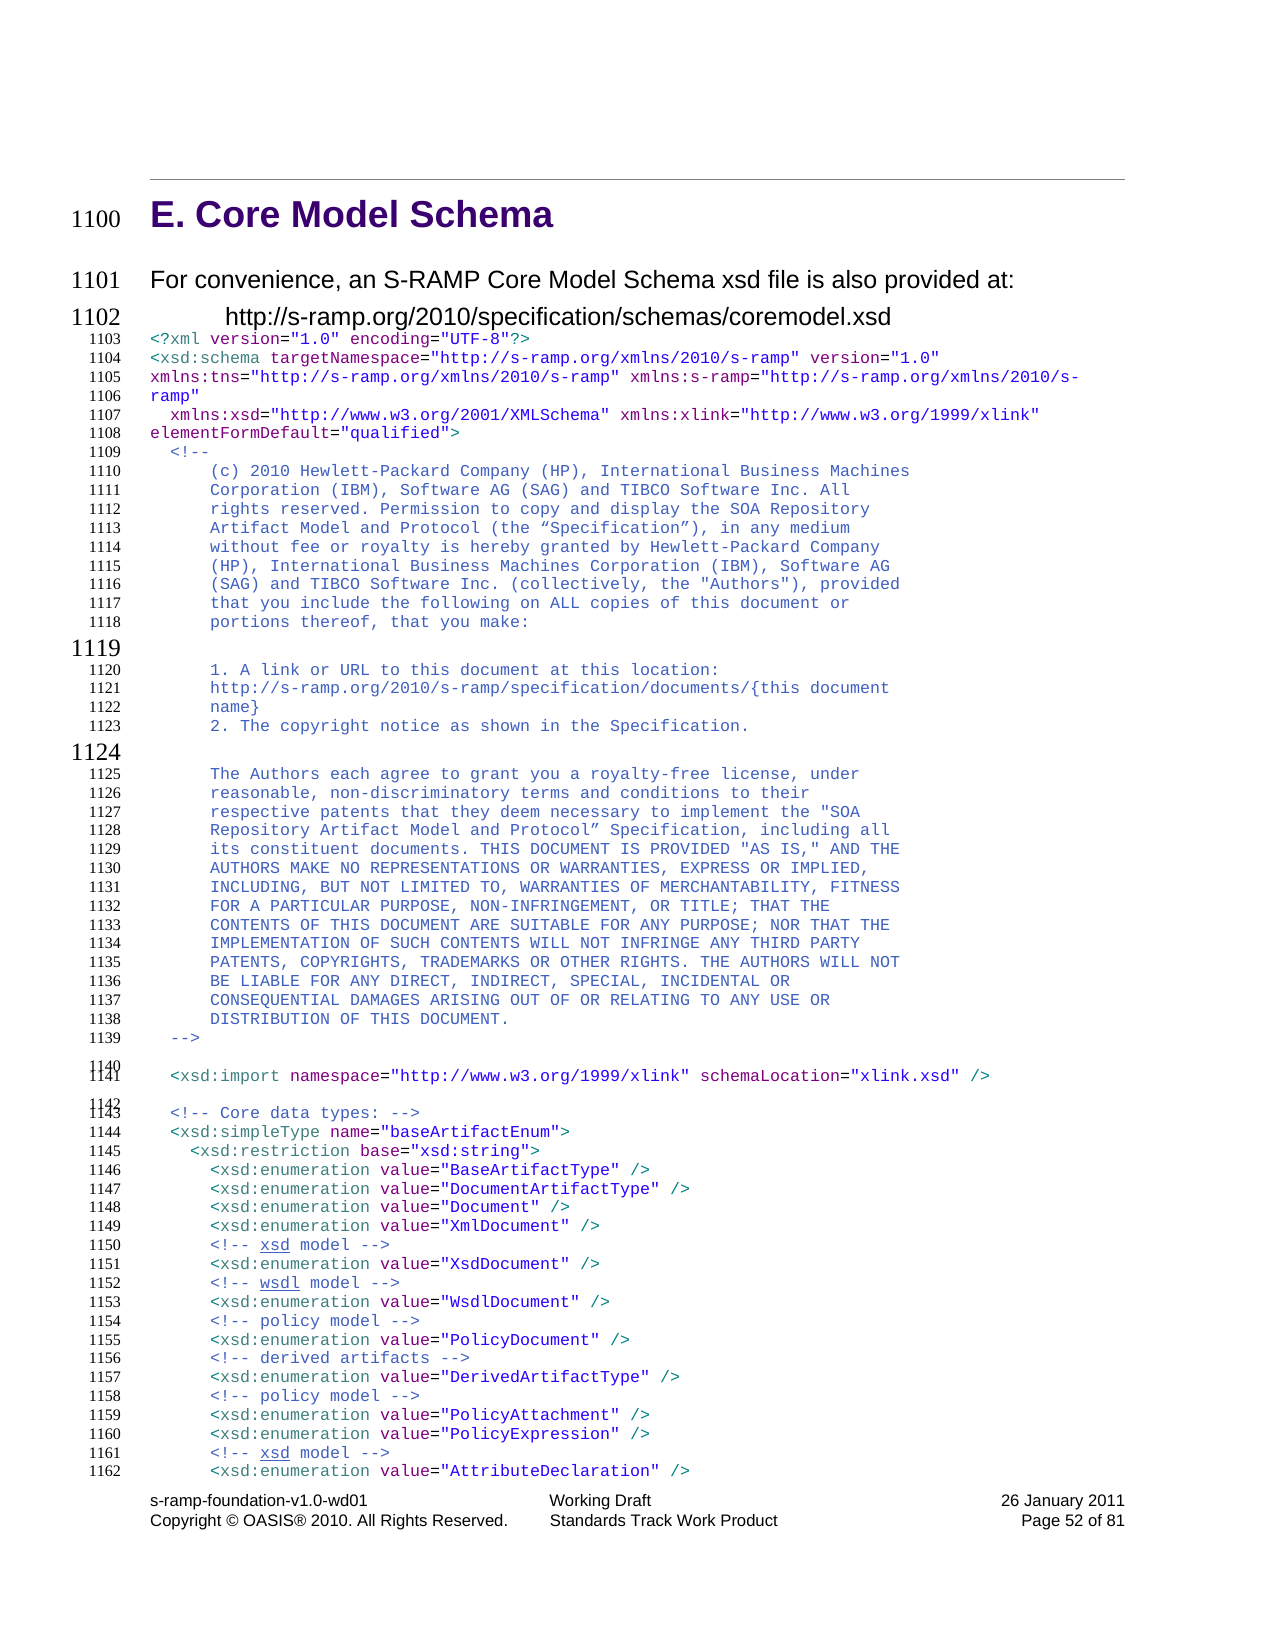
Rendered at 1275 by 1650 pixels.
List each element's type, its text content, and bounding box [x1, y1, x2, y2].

text <xsd:enumeration value="PolicyDocument" /> [150, 1331, 1125, 1350]
text name} [150, 699, 1125, 718]
text <!-- policy model --> [150, 1312, 1125, 1331]
text 2. The copyright notice as shown in the Specification. [150, 718, 1125, 737]
text <xsd:restriction base="xsd:string"> [150, 1142, 1125, 1161]
text The Authors each agree to grant you a royalty-free license, under [150, 765, 1125, 784]
text <!-- xsd model --> [150, 1444, 1125, 1463]
text <xsd:enumeration value="XmlDocument" /> [150, 1218, 1125, 1237]
text (c) 2010 Hewlett-Packard Company (HP), International Business Machines [150, 463, 1125, 482]
text <!-- derived artifacts --> [150, 1350, 1125, 1369]
text <!-- Core data types: --> [150, 1105, 1125, 1124]
text <!-- policy model --> [150, 1388, 1125, 1406]
text its constituent documents. THIS DOCUMENT IS PROVIDED "AS IS," AND THE [150, 841, 1125, 860]
text http://s-ramp.org/2010/specification/schemas/coremodel.xsd [225, 302, 1125, 331]
text <xsd:simpleType name="baseArtifactEnum"> [150, 1124, 1125, 1142]
text PATENTS, COPYRIGHTS, TRADEMARKS OR OTHER RIGHTS. THE AUTHORS WILL NOT [150, 954, 1125, 973]
text CONTENTS OF THIS DOCUMENT ARE SUITABLE FOR ANY PURPOSE; NOR THAT THE [150, 916, 1125, 935]
text --> [150, 1029, 1125, 1048]
text <!-- [150, 444, 1125, 463]
text <xsd:import namespace="http://www.w3.org/1999/xlink" schemaLocation="xlink.xsd" /> [150, 1067, 1125, 1086]
text <xsd:enumeration value="PolicyAttachment" /> [150, 1406, 1125, 1425]
text For convenience, an S-RAMP Core Model Schema xsd file is also provided at: [150, 265, 1125, 294]
text <xsd:enumeration value="BaseArtifactType" /> [150, 1161, 1125, 1180]
text http://s-ramp.org/2010/s-ramp/specification/documents/{this document [150, 680, 1125, 699]
text <xsd:enumeration value="AttributeDeclaration" /> [150, 1463, 1125, 1482]
text rights reserved. Permission to copy and display the SOA Repository [150, 501, 1125, 519]
text <!-- wsdl model --> [150, 1274, 1125, 1293]
text reasonable, non-discriminatory terms and conditions to their [150, 784, 1125, 803]
text portions thereof, that you make: [150, 614, 1125, 632]
text <xsd:enumeration value="WsdlDocument" /> [150, 1293, 1125, 1312]
text (HP), International Business Machines Corporation (IBM), Software AG [150, 557, 1125, 576]
text <xsd:enumeration value="XsdDocument" /> [150, 1256, 1125, 1274]
text <?xml version="1.0" encoding="UTF-8"?> [150, 331, 1125, 350]
text <xsd:enumeration value="PolicyExpression" /> [150, 1425, 1125, 1444]
text CONSEQUENTIAL DAMAGES ARISING OUT OF OR RELATING TO ANY USE OR [150, 992, 1125, 1011]
text Repository Artifact Model and Protocol” Specification, including all [150, 822, 1125, 841]
text DISTRIBUTION OF THIS DOCUMENT. [150, 1011, 1125, 1029]
text FOR A PARTICULAR PURPOSE, NON-INFRINGEMENT, OR TITLE; THAT THE [150, 897, 1125, 916]
text respective patents that they deem necessary to implement the "SOA [150, 803, 1125, 822]
text INCLUDING, BUT NOT LIMITED TO, WARRANTIES OF MERCHANTABILITY, FITNESS [150, 878, 1125, 897]
text <xsd:enumeration value="DerivedArtifactType" /> [150, 1369, 1125, 1388]
text 1. A link or URL to this document at this location: [150, 661, 1125, 680]
text (SAG) and TIBCO Software Inc. (collectively, the "Authors"), provided [150, 576, 1125, 595]
text Corporation (IBM), Software AG (SAG) and TIBCO Software Inc. All [150, 482, 1125, 501]
text that you include the following on ALL copies of this document or [150, 595, 1125, 614]
text without fee or royalty is hereby granted by Hewlett-Packard Company [150, 538, 1125, 557]
text <!-- xsd model --> [150, 1237, 1125, 1256]
text IMPLEMENTATION OF SUCH CONTENTS WILL NOT INFRINGE ANY THIRD PARTY [150, 935, 1125, 954]
subtitle Core Model Schema [150, 180, 1125, 236]
text Artifact Model and Protocol (the “Specification”), in any medium [150, 519, 1125, 538]
text <xsd:enumeration value="DocumentArtifactType" /> [150, 1180, 1125, 1199]
text <xsd:enumeration value="Document" /> [150, 1199, 1125, 1218]
text <xsd:schema targetNamespace="http://s-ramp.org/xmlns/2010/s-ramp" version="1.0" xmlns:tns="http://s-ramp.org/xmlns/2010/s-ramp" xmlns:s-ramp="http://s-ramp.org/xmlns/2010/s-ramp" [150, 350, 1125, 406]
text BE LIABLE FOR ANY DIRECT, INDIRECT, SPECIAL, INCIDENTAL OR [150, 973, 1125, 992]
text AUTHORS MAKE NO REPRESENTATIONS OR WARRANTIES, EXPRESS OR IMPLIED, [150, 860, 1125, 878]
text xmlns:xsd="http://www.w3.org/2001/XMLSchema" xmlns:xlink="http://www.w3.org/1999/xlink" elementFormDefault="qualified"> [150, 406, 1125, 444]
